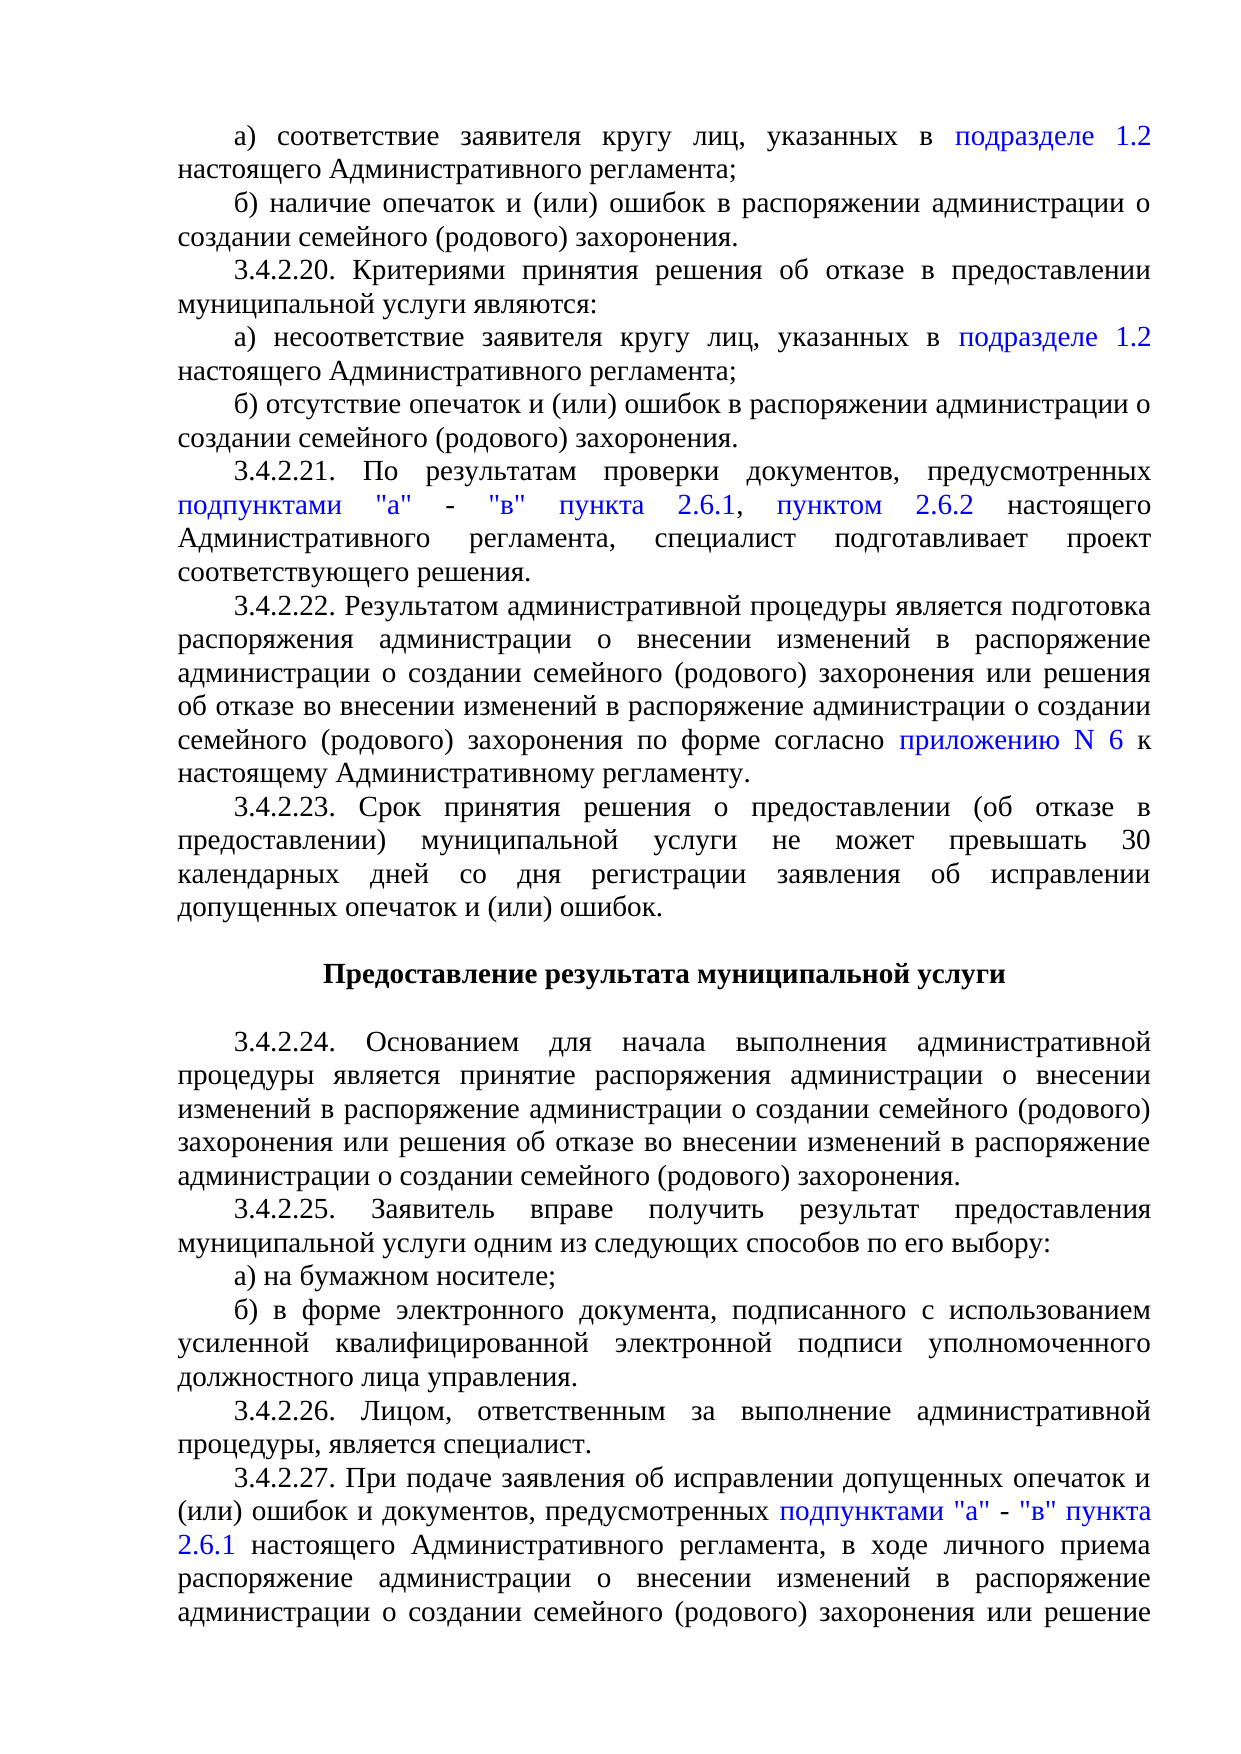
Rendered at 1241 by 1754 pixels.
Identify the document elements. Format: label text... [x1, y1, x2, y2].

text а) на бумажном носителе; [177, 1258, 1152, 1292]
text б) отсутствие опечаток и (или) ошибок в распоряжении администрации о создании семейного (родового) захоронения. [177, 386, 1152, 453]
title Предоставление результата муниципальной услуги [177, 957, 1152, 990]
text 3.4.2.23. Срок принятия решения о предоставлении (об отказе в предоставлении) муниципальной услуги не может превышать 30 календарных дней со дня регистрации заявления об исправлении допущенных опечаток и (или) ошибок. [177, 789, 1152, 923]
text 3.4.2.20. Критериями принятия решения об отказе в предоставлении муниципальной услуги являются: [177, 252, 1152, 319]
text 3.4.2.22. Результатом административной процедуры является подготовка распоряжения администрации о внесении изменений в распоряжение администрации о создании семейного (родового) захоронения или решения об отказе во внесении изменений в распоряжение администрации о создании семейного (родового) захоронения по форме согласно приложению N 6 к настоящему Административному регламенту. [177, 588, 1152, 789]
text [177, 1460, 1152, 1627]
text б) наличие опечаток и (или) ошибок в распоряжении администрации о создании семейного (родового) захоронения. [177, 185, 1152, 252]
text а) несоответствие заявителя кругу лиц, указанных в подразделе 1.2 настоящего Административного регламента; [177, 319, 1152, 386]
text 3.4.2.25. Заявитель вправе получить результат предоставления муниципальной услуги одним из следующих способов по его выбору: [177, 1191, 1152, 1258]
text 3.4.2.26. Лицом, ответственным за выполнение административной процедуры, является специалист. [177, 1393, 1152, 1460]
text а) соответствие заявителя кругу лиц, указанных в подразделе 1.2 настоящего Административного регламента; [177, 118, 1152, 185]
text 3.4.2.24. Основанием для начала выполнения административной процедуры является принятие распоряжения администрации о внесении изменений в распоряжение администрации о создании семейного (родового) захоронения или решения об отказе во внесении изменений в распоряжение администрации о создании семейного (родового) захоронения. [177, 1024, 1152, 1191]
text 3.4.2.21. По результатам проверки документов, предусмотренных подпунктами "а" - "в" пункта 2.6.1, пунктом 2.6.2 настоящего Административного регламента, специалист подготавливает проект соответствующего решения. [177, 453, 1152, 588]
text б) в форме электронного документа, подписанного с использованием усиленной квалифицированной электронной подписи уполномоченного должностного лица управления. [177, 1292, 1152, 1393]
